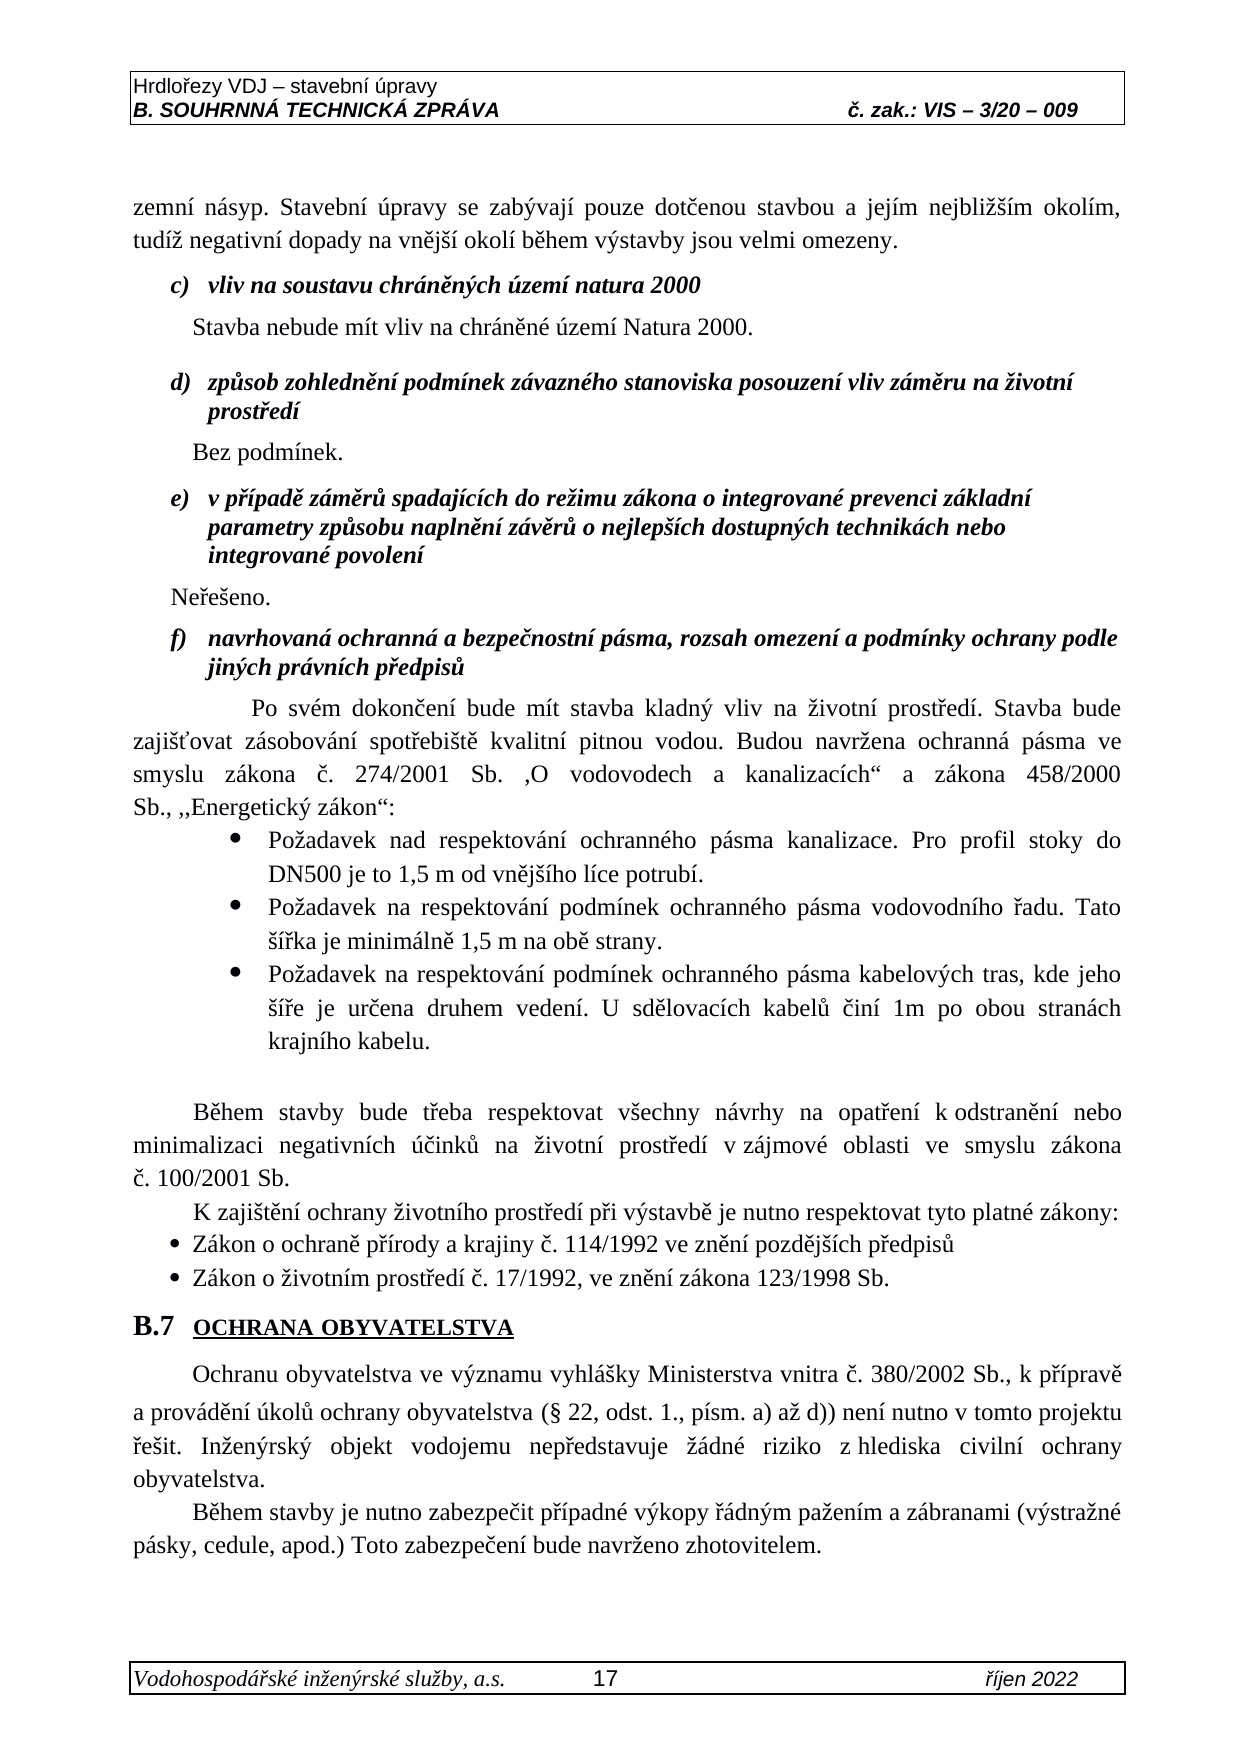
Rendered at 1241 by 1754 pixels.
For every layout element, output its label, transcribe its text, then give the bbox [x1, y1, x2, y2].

text Stavba nebude mít vliv na chráněné území Natura 2000. [133, 312, 1122, 341]
list způsob zohlednění podmínek závazného stanoviska posouzení vliv záměru na životní prostředí [170, 367, 1122, 425]
list Zákon o ochraně přírody a krajiny č. 114/1992 ve znění pozdějších předpisů [170, 1229, 1122, 1258]
text Bez podmínek. [133, 437, 1122, 466]
text Během stavby bude třeba respektovat všechny návrhy na opatření k odstranění nebo minimalizaci negativních účinků na životní prostředí v zájmové oblasti ve smyslu zákona č. 100/2001 Sb. [133, 1097, 1122, 1192]
list Požadavek na respektování podmínek ochranného pásma vodovodního řadu. Tato šířka je minimálně 1,5 m na obě strany. [230, 892, 1122, 955]
list vliv na soustavu chráněných území natura 2000 [170, 271, 1122, 299]
list Zákon o životním prostředí č. 17/1992, ve znění zákona 123/1998 Sb. [170, 1263, 1122, 1291]
text Neřešeno. [170, 582, 1122, 610]
text Během stavby je nutno zabezpečit případné výkopy řádným pažením a zábranami (výstražné pásky, cedule, apod.) Toto zabezpečení bude navrženo zhotovitelem. [133, 1497, 1122, 1558]
list navrhovaná ochranná a bezpečnostní pásma, rozsah omezení a podmínky ochrany podle jiných právních předpisů [170, 623, 1122, 680]
list Požadavek nad respektování ochranného pásma kanalizace. Pro profil stoky do DN500 je to 1,5 m od vnějšího líce potrubí. [230, 825, 1122, 888]
text K zajištění ochrany životního prostředí při výstavbě je nutno respektovat tyto platné zákony: [133, 1197, 1122, 1225]
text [133, 192, 1122, 254]
text ochrana obyvatelstva [133, 1308, 1122, 1342]
list Požadavek na respektování podmínek ochranného pásma kabelových tras, kde jeho šíře je určena druhem vedení. U sdělovacích kabelů činí 1m po obou stranách krajního kabelu. [230, 959, 1122, 1055]
text Po svém dokončení bude mít stavba kladný vliv na životní prostředí. Stavba bude zajišťovat zásobování spotřebiště kvalitní pitnou vodou. Budou navržena ochranná pásma ve smyslu zákona č. 274/2001 Sb. ,O vodovodech a kanalizacích“ a zákona 458/2000 Sb., ,,Energetický zákon“: [133, 693, 1122, 821]
text Ochranu obyvatelstva ve významu vyhlášky Ministerstva vnitra č. 380/2002 Sb., k přípravě a provádění úkolů ochrany obyvatelstva (§ 22, odst. 1., písm. a) až d)) není nutno v tomto projektu řešit. Inženýrský objekt vodojemu nepředstavuje žádné riziko z hlediska civilní ochrany obyvatelstva. [133, 1359, 1122, 1492]
list v případě záměrů spadajících do režimu zákona o integrované prevenci základní parametry způsobu naplnění závěrů o nejlepších dostupných technikách nebo integrované povolení [170, 483, 1122, 569]
